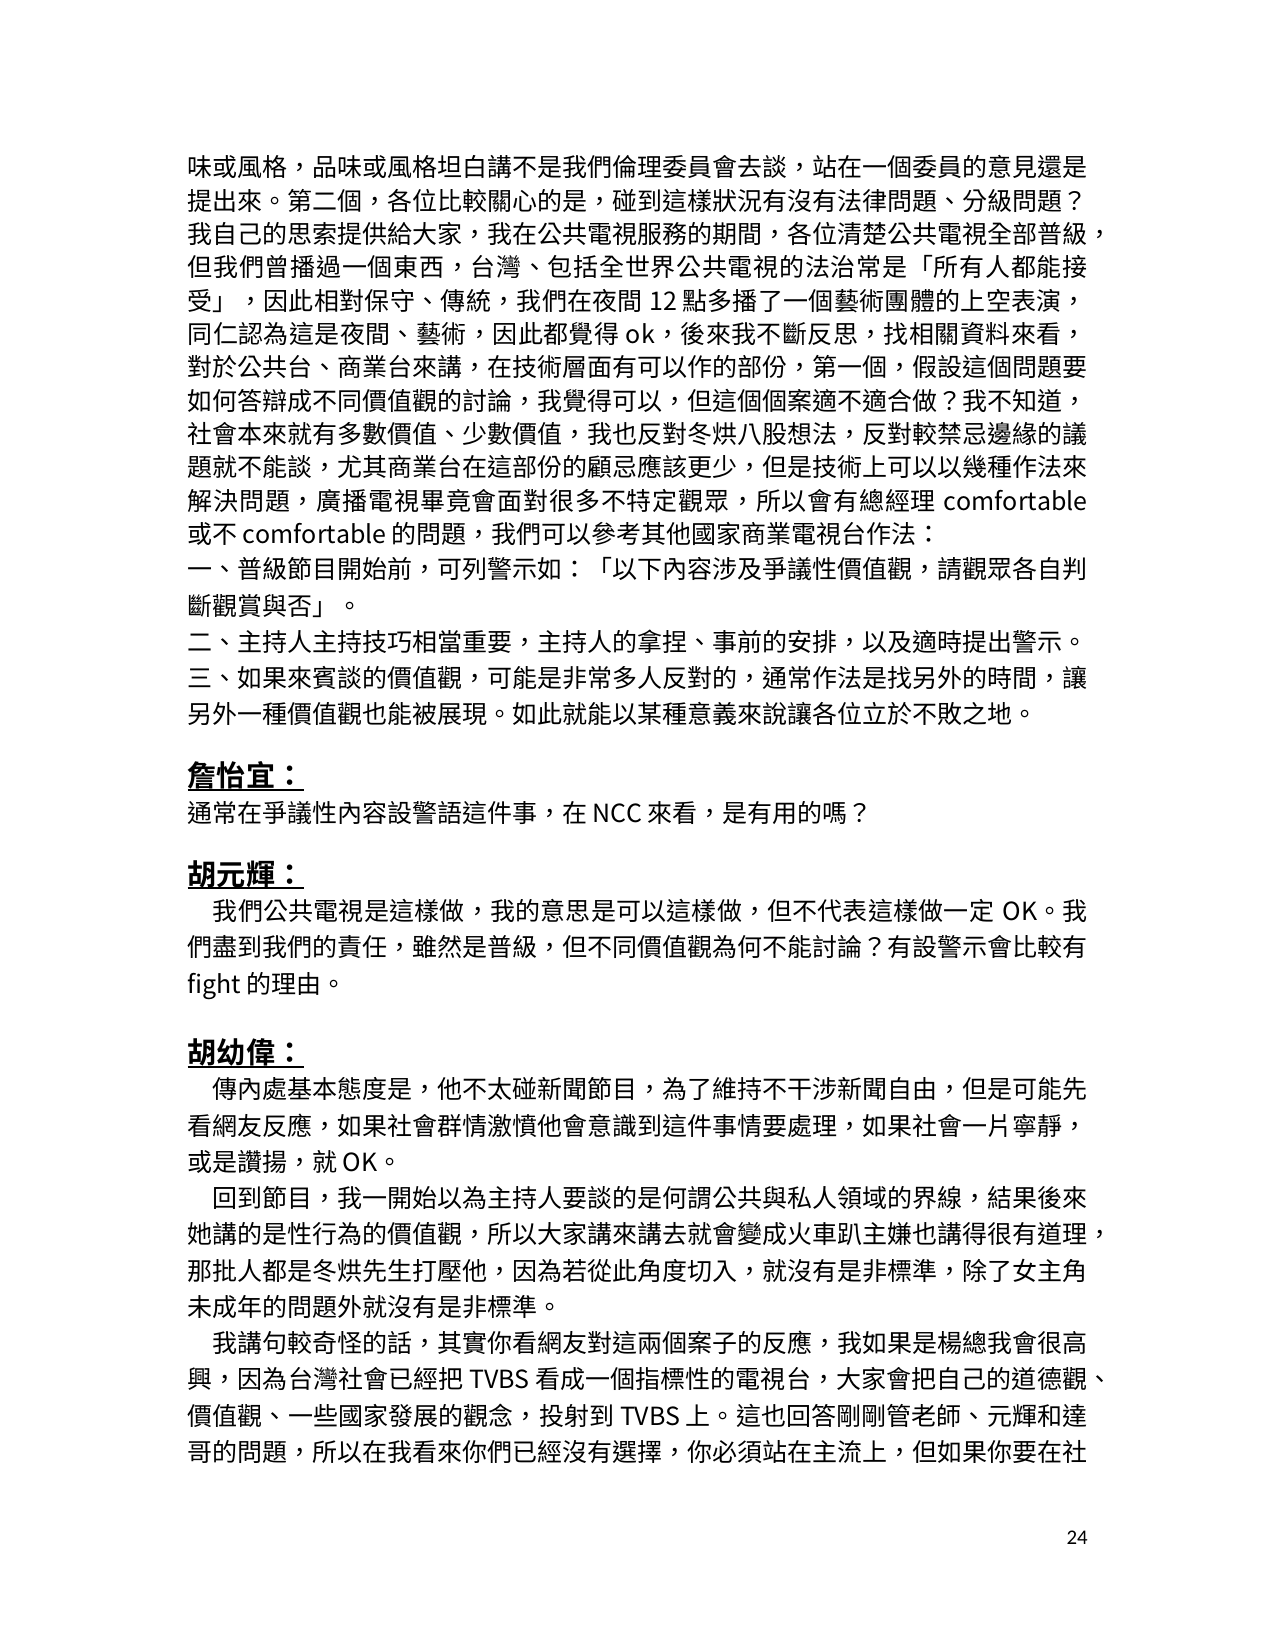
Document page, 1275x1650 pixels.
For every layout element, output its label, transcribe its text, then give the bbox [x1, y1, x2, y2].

text 詹怡宜： [187, 760, 1087, 793]
text 三、如果來賓談的價值觀，可能是非常多人反對的，通常作法是找另外的時間，讓另外一種價值觀也能被展現。如此就能以某種意義來說讓各位立於不敗之地。 [187, 659, 1087, 731]
text 二、主持人主持技巧相當重要，主持人的拿捏、事前的安排，以及適時提出警示。 [187, 622, 1087, 659]
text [187, 1324, 1087, 1469]
text 胡幼偉： [187, 1037, 1087, 1070]
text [187, 150, 1087, 550]
text 我們公共電視是這樣做，我的意思是可以這樣做，但不代表這樣做一定OK。我們盡到我們的責任，雖然是普級，但不同價值觀為何不能討論？有設警示會比較有fight的理由。 [187, 892, 1087, 1000]
text 一、普級節目開始前，可列警示如：「以下內容涉及爭議性價值觀，請觀眾各自判斷觀賞與否」。 [187, 550, 1087, 622]
text 傳內處基本態度是，他不太碰新聞節目，為了維持不干涉新聞自由，但是可能先看網友反應，如果社會群情激憤他會意識到這件事情要處理，如果社會一片寧靜，或是讚揚，就OK。 [187, 1070, 1087, 1179]
text 回到節目，我一開始以為主持人要談的是何謂公共與私人領域的界線，結果後來她講的是性行為的價值觀，所以大家講來講去就會變成火車趴主嫌也講得很有道理，那批人都是冬烘先生打壓他，因為若從此角度切入，就沒有是非標準，除了女主角未成年的問題外就沒有是非標準。 [187, 1179, 1087, 1324]
text 胡元輝： [187, 858, 1087, 892]
text 通常在爭議性內容設警語這件事，在NCC來看，是有用的嗎？ [187, 793, 1087, 829]
